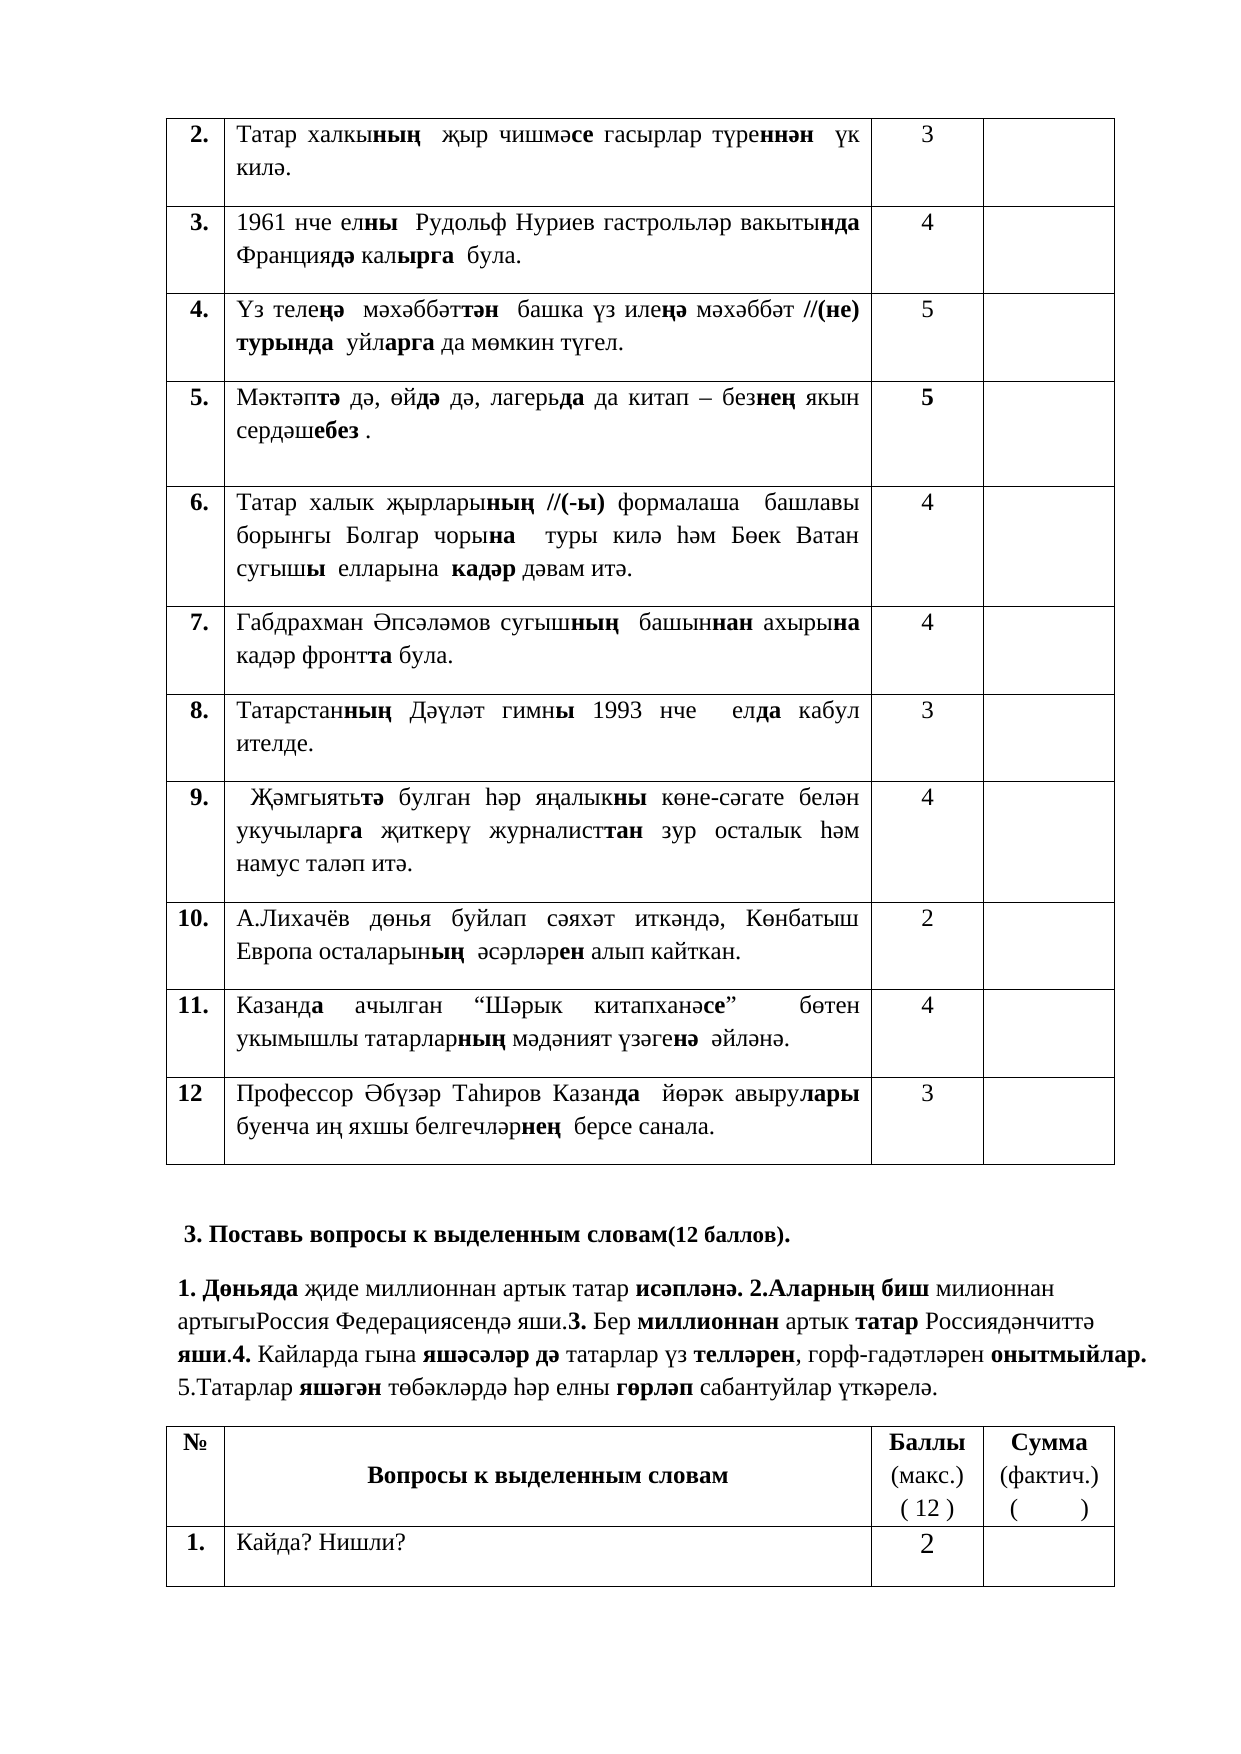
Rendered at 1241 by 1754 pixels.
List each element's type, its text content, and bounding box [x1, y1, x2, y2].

table_cell [984, 119, 1114, 206]
table_cell [984, 990, 1114, 1077]
table_header Вопросы к выделенным словам [225, 1427, 871, 1526]
table_cell [984, 487, 1114, 606]
table_cell 3 [872, 119, 983, 206]
table_cell 5 [872, 294, 983, 381]
table_cell 12 [167, 1078, 224, 1164]
table_cell 10. [167, 903, 224, 989]
table_cell [984, 1078, 1114, 1164]
table_cell Татарстанның Дәүләт гимны 1993 нче елда кабул ителде. [225, 695, 871, 781]
table_cell Габдрахман Әпсәләмов сугышның башыннан ахырына кадәр фронтта була. [225, 607, 871, 694]
table_cell 3 [872, 1078, 983, 1164]
table_cell Казанда ачылган “Шәрык китапханәсе” бөтен укымышлы татарларның мәдәният үзәгенә әйләнә. [225, 990, 871, 1077]
table_cell 1. [167, 1527, 224, 1586]
table_cell 4 [872, 487, 983, 606]
table_cell 5 [872, 382, 983, 486]
table_cell 4. [167, 294, 224, 381]
table_cell 11. [167, 990, 224, 1077]
table_cell Мәктәптә дә, өйдә дә, лагерьда да китап – безнең якын сердәшебез . [225, 382, 871, 486]
table_cell Профессор Әбүзәр Таһиров Казанда йөрәк авырулары буенча иң яхшы белгечләрнең берсе санала. [225, 1078, 871, 1164]
table_cell [984, 903, 1114, 989]
table_cell 6. [167, 487, 224, 606]
table_cell Җәмгыятьтә булган һәр яңалыкны көне-сәгате белән укучыларга җиткерү журналисттан зур осталык һәм намус таләп итә. [225, 782, 871, 902]
table_cell 9. [167, 782, 224, 902]
table_header Сумма (фактич.) ( ) [984, 1427, 1114, 1526]
table_cell [984, 294, 1114, 381]
table_cell 3 [872, 695, 983, 781]
table_cell Татар халкының җыр чишмәсе гасырлар түреннән үк килә. [225, 119, 871, 206]
table_cell 3. [167, 207, 224, 293]
text 3. Поставь вопросы к выделенным словам(12 баллов). [177, 1219, 1152, 1248]
table_cell Кайда? Нишли? [225, 1527, 871, 1586]
table_cell [984, 782, 1114, 902]
table_cell 2. [167, 119, 224, 206]
table_cell 8. [167, 695, 224, 781]
table_header № [167, 1427, 224, 1526]
table_cell 4 [872, 990, 983, 1077]
table_cell Татар халык җырларының //(-ы) формалаша башлавы борынгы Болгар чорына туры килә һәм Бөек Ватан сугышы елларына кадәр дәвам итә. [225, 487, 871, 606]
table_cell 1961 нче елны Рудольф Нуриев гастрольләр вакытында Франциядә калырга була. [225, 207, 871, 293]
table_cell 7. [167, 607, 224, 694]
table_cell А.Лихачёв дөнья буйлап сәяхәт иткәндә, Көнбатыш Европа осталарының әсәрләрен алып кайткан. [225, 903, 871, 989]
table_cell [984, 607, 1114, 694]
table_cell Үз телеңә мәхәббәттән башка үз илеңә мәхәббәт //(не) турында уйларга да мөмкин түгел. [225, 294, 871, 381]
table_cell 4 [872, 207, 983, 293]
table_header Баллы (макс.) ( 12 ) [872, 1427, 983, 1526]
table_cell 4 [872, 607, 983, 694]
table_cell [984, 207, 1114, 293]
table_cell 2 [872, 1527, 983, 1586]
table_cell 4 [872, 782, 983, 902]
table_cell [984, 695, 1114, 781]
table_cell [984, 1527, 1114, 1586]
table_cell 5. [167, 382, 224, 486]
table_cell 2 [872, 903, 983, 989]
text 1. Дөньяда җиде миллионнан артык татар исәпләнә. 2.Аларның биш милионнан артыгыРоссия Федерациясендә яши.3. Бер миллионнан артык татар Россиядәнчиттә яши.4. Кайларда гына яшәсәләр дә татарлар үз телләрен, горф-гадәтләрен онытмыйлар. 5.Татарлар яшәгән төбәкләрдә һәр елны гөрләп сабантуйлар үткәрелә. [177, 1273, 1152, 1401]
table_cell [984, 382, 1114, 486]
